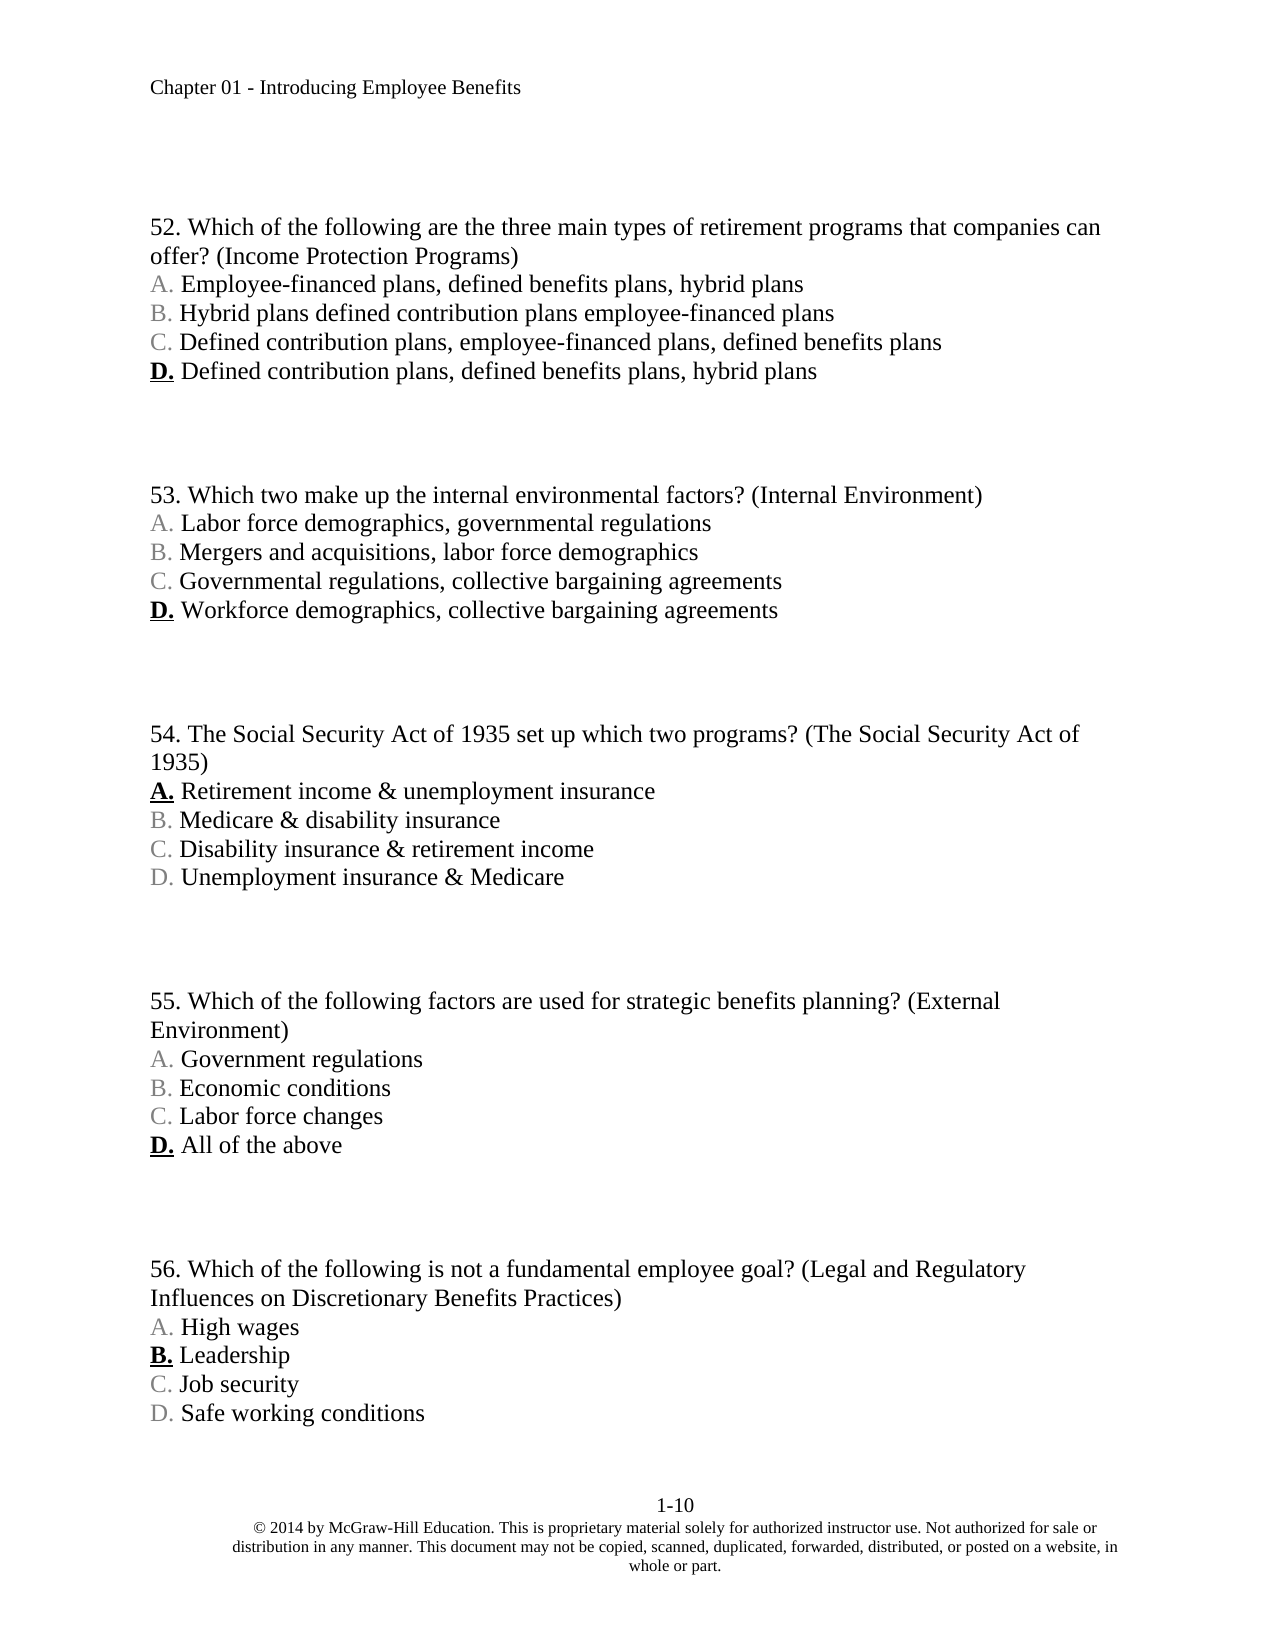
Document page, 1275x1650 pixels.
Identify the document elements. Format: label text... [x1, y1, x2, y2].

text 52. Which of the following are the three main types of retirement programs that companies can offer? (Income Protection Programs) A. Employee-financed plans, defined benefits plans, hybrid plans B. Hybrid plans defined contribution plans employee-financed plans C. Defined contribution plans, employee-financed plans, defined benefits plans D. Defined contribution plans, defined benefits plans, hybrid plans [150, 212, 1125, 384]
text 56. Which of the following is not a fundamental employee goal? (Legal and Regulatory Influences on Discretionary Benefits Practices) A. High wages B. Leadership C. Job security D. Safe working conditions [150, 1254, 1125, 1427]
text 54. The Social Security Act of 1935 set up which two programs? (The Social Security Act of 1935) A. Retirement income & unemployment insurance B. Medicare & disability insurance C. Disability insurance & retirement income D. Unemployment insurance & Medicare [150, 719, 1125, 891]
text 55. Which of the following factors are used for strategic benefits planning? (External Environment) A. Government regulations B. Economic conditions C. Labor force changes D. All of the above [150, 986, 1125, 1159]
text 53. Which two make up the internal environmental factors? (Internal Environment) A. Labor force demographics, governmental regulations B. Mergers and acquisitions, labor force demographics C. Governmental regulations, collective bargaining agreements D. Workforce demographics, collective bargaining agreements [150, 480, 1125, 623]
